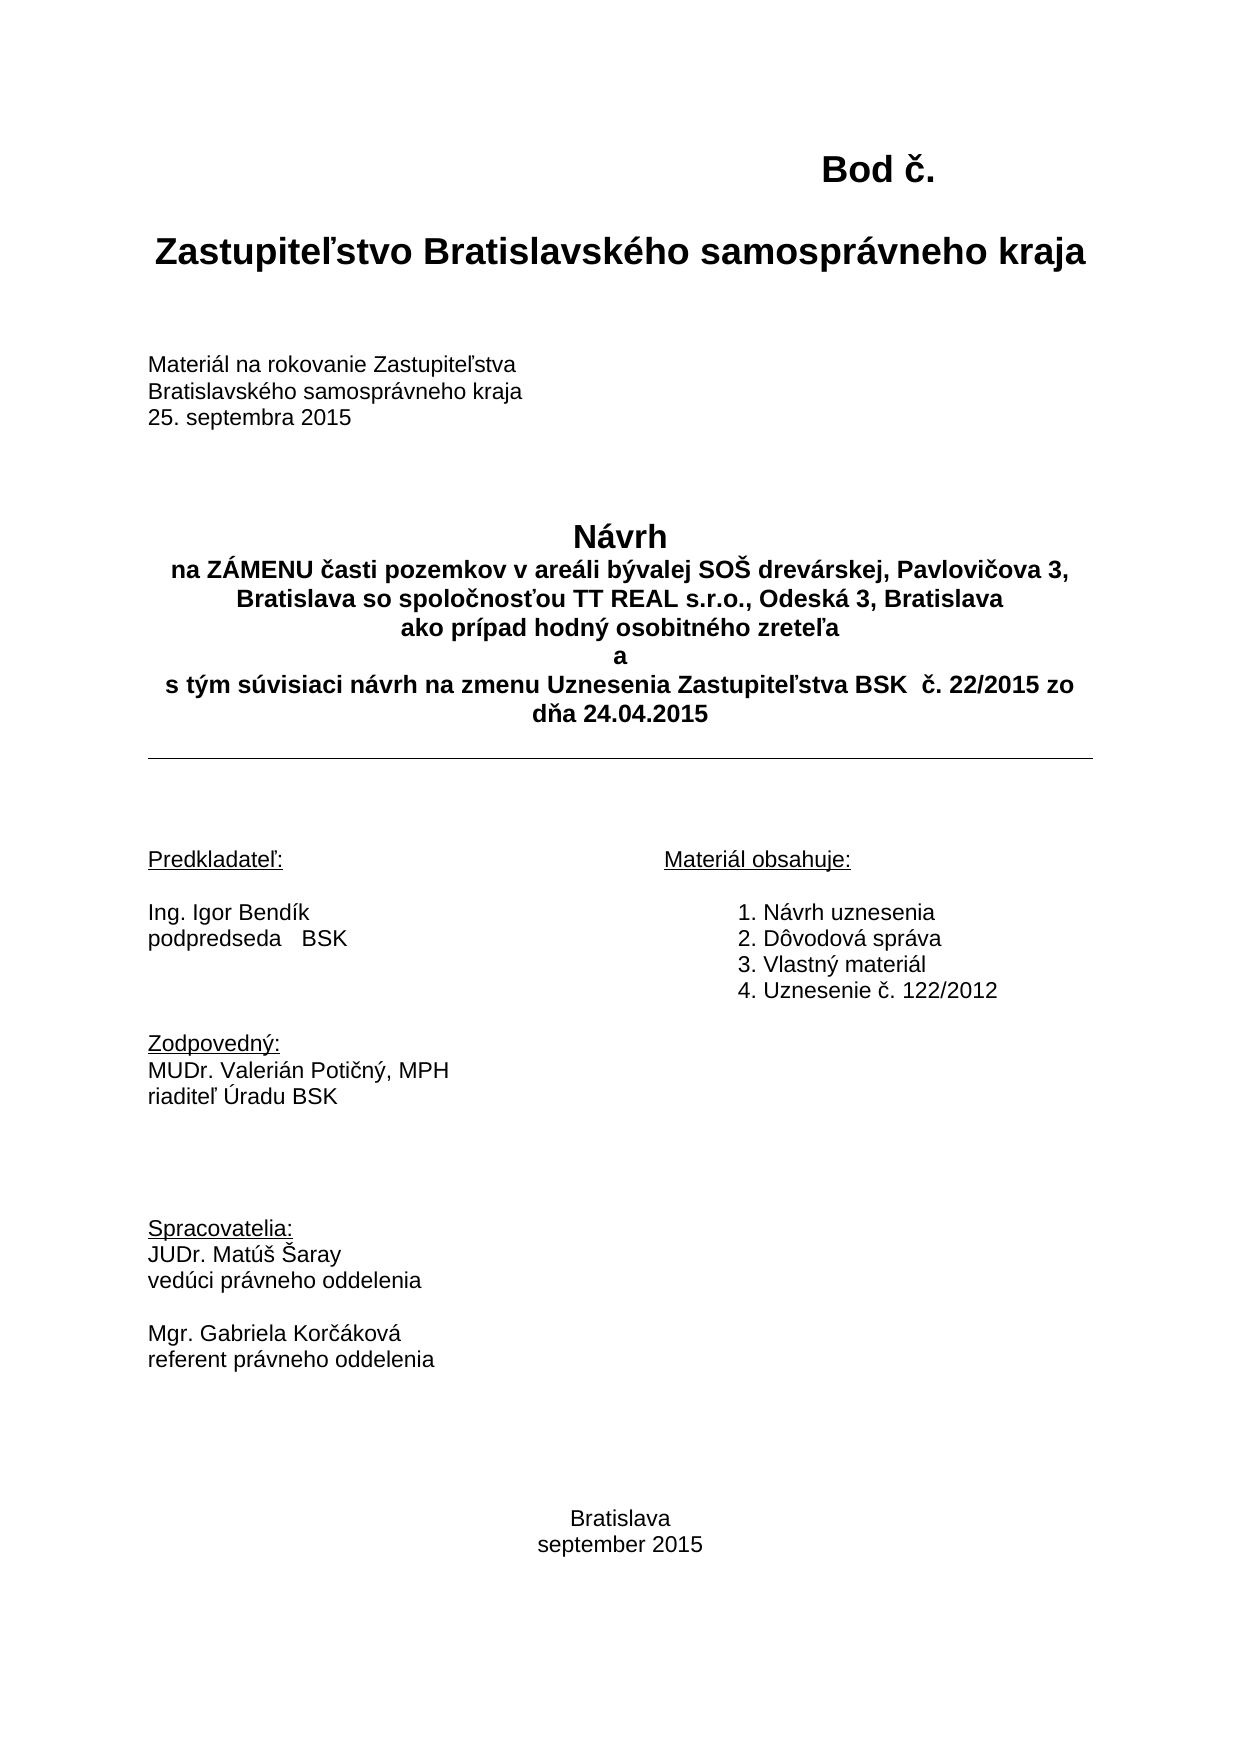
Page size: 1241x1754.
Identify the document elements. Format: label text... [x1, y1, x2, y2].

text Návrh [148, 517, 1093, 555]
text Ing. Igor Bendík 1. Návrh uznesenia [148, 898, 1093, 925]
text MUDr. Valerián Potičný, MPH [148, 1057, 1093, 1083]
text riaditeľ Úradu BSK [148, 1083, 1093, 1109]
text ako prípad hodný osobitného zreteľa [148, 613, 1093, 641]
text Spracovatelia: [148, 1215, 1093, 1241]
text podpredseda BSK 2. Dôvodová správa [148, 925, 1093, 951]
text 4. Uznesenie č. 122/2012 [148, 977, 1093, 1004]
text s tým súvisiaci návrh na zmenu Uznesenia Zastupiteľstva BSK č. 22/2015 zo dňa 24.04.2015 [148, 670, 1093, 728]
text a [148, 641, 1093, 670]
text JUDr. Matúš Šaray [148, 1241, 1093, 1267]
text Bratislavského samosprávneho kraja [148, 378, 1093, 404]
text Zastupiteľstvo Bratislavského samosprávneho kraja [148, 229, 1093, 272]
text Bratislava [148, 1504, 1093, 1531]
text vedúci právneho oddelenia [148, 1267, 1093, 1294]
text september 2015 [148, 1531, 1093, 1557]
text na ZÁMENU časti pozemkov v areáli bývalej SOŠ drevárskej, Pavlovičova 3, Bratislava so spoločnosťou TT REAL s.r.o., Odeská 3, Bratislava [148, 555, 1093, 613]
text Materiál na rokovanie Zastupiteľstva [148, 351, 1093, 378]
text Bod č. [590, 148, 1093, 191]
text 3. Vlastný materiál [148, 951, 1093, 977]
text Zodpovedný: [148, 1030, 1093, 1057]
text Predkladateľ: Materiál obsahuje: [148, 846, 1093, 872]
text Mgr. Gabriela Korčáková [148, 1320, 1093, 1346]
text referent právneho oddelenia [148, 1346, 1093, 1373]
text 25. septembra 2015 [148, 404, 1093, 430]
